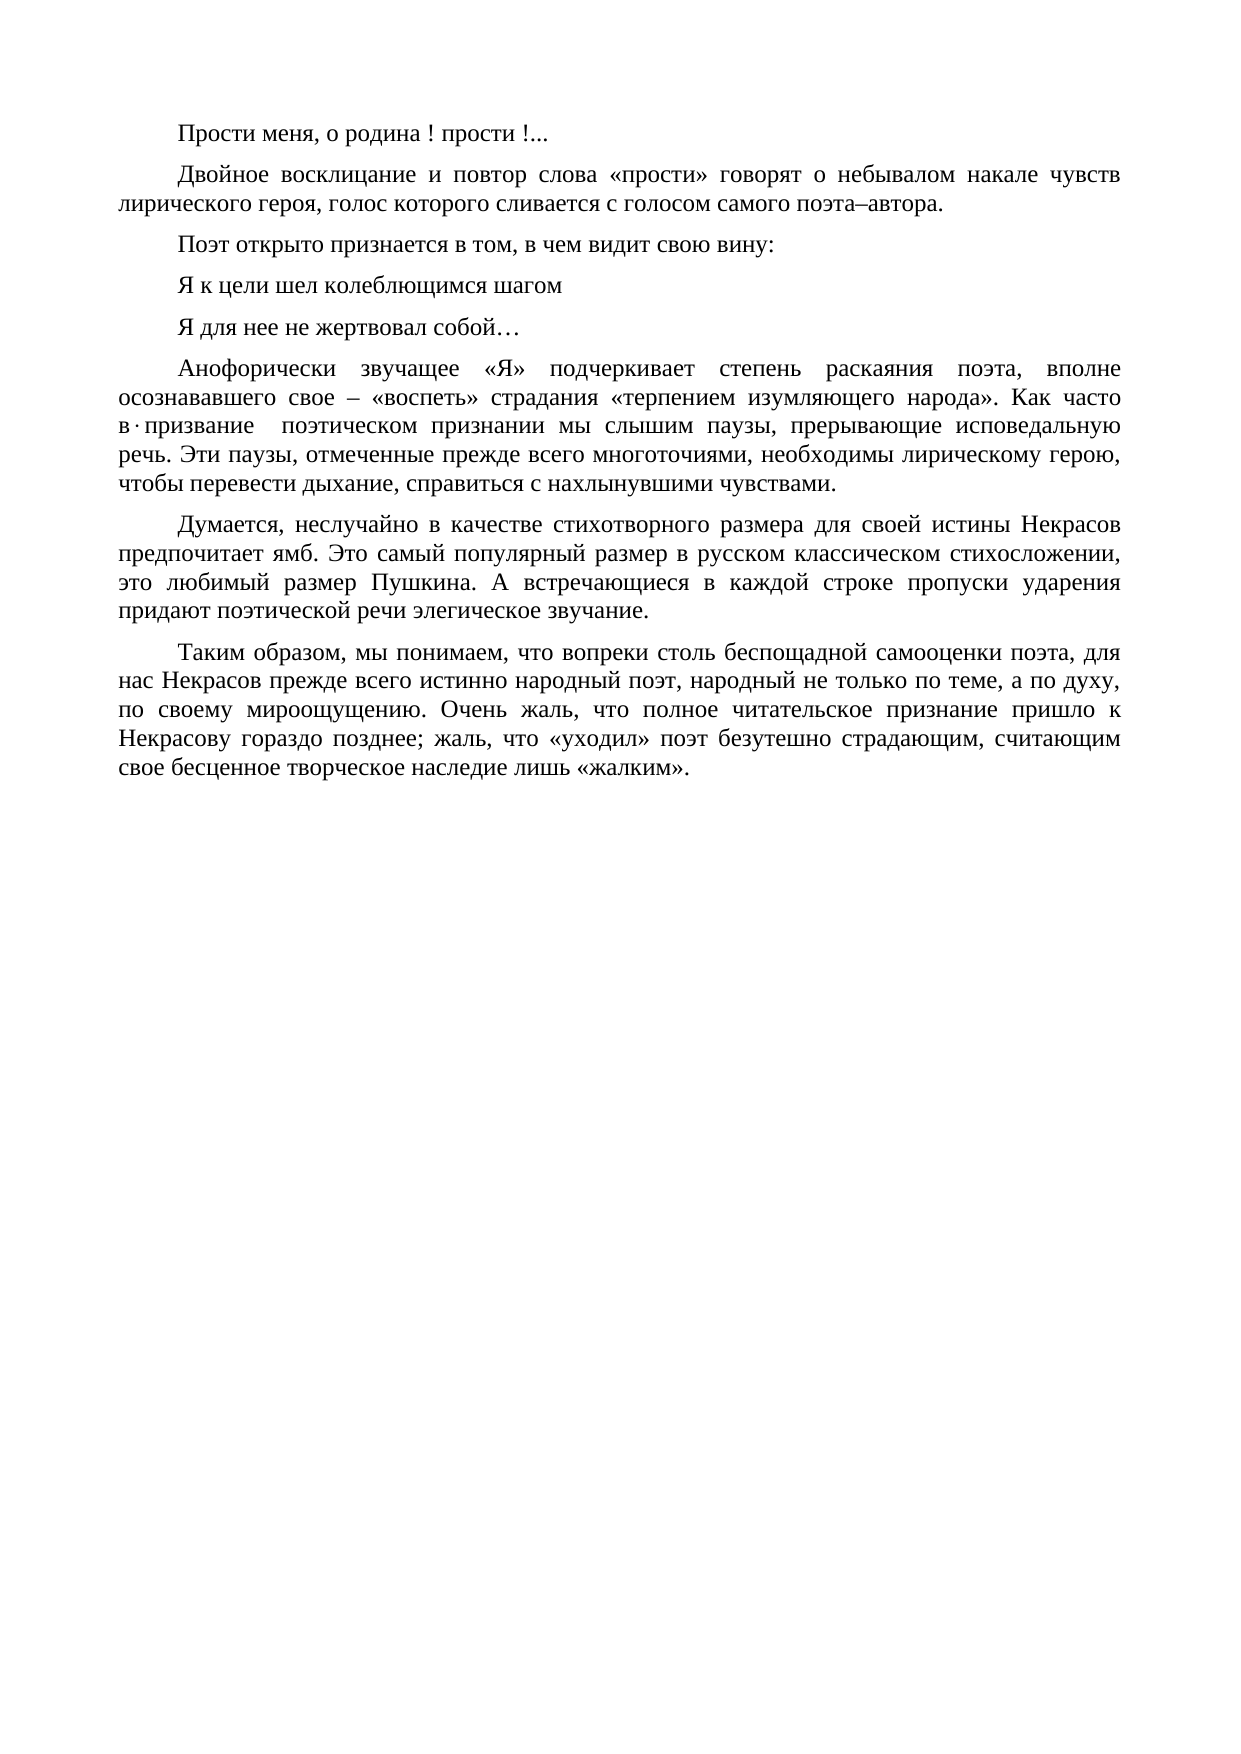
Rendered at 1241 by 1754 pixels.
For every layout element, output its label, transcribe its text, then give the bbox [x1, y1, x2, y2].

text Поэт открыто признается в том, в чем видит свою вину: [118, 229, 1122, 258]
text Двойное восклицание и повтор слова «прости» говорят о небывалом накале чувств лирического героя, голос которого сливается с голосом самого поэта–автора. [118, 159, 1122, 217]
text Анофорически звучащее «Я» подчеркивает степень раскаяния поэта, вполне осознававшего свое – «воспеть» страдания «терпением изумляющего народа». Как часто впризвание поэтическом признании мы слышим паузы, прерывающие исповедальную речь. Эти паузы, отмеченные прежде всего многоточиями, необходимы лирическому герою, чтобы перевести дыхание, справиться с нахлынувшими чувствами. [118, 353, 1122, 497]
text Думается, неслучайно в качестве стихотворного размера для своей истины Некрасов предпочитает ямб. Это самый популярный размер в русском классическом стихосложении, это любимый размер Пушкина. А встречающиеся в каждой строке пропуски ударения придают поэтической речи элегическое звучание. [118, 509, 1122, 624]
text Я для нее не жертвовал собой… [118, 312, 1122, 341]
text Я к цели шел колеблющимся шагом [118, 271, 1122, 299]
text Прости меня, о родина ! прости !... [118, 118, 1122, 147]
text Таким образом, мы понимаем, что вопреки столь беспощадной самооценки поэта, для нас Некрасов прежде всего истинно народный поэт, народный не только по теме, а по духу, по своему мироощущению. Очень жаль, что полное читательское признание пришло к Некрасову гораздо позднее; жаль, что «уходил» поэт безутешно страдающим, считающим свое бесценное творческое наследие лишь «жалким». [118, 637, 1122, 781]
